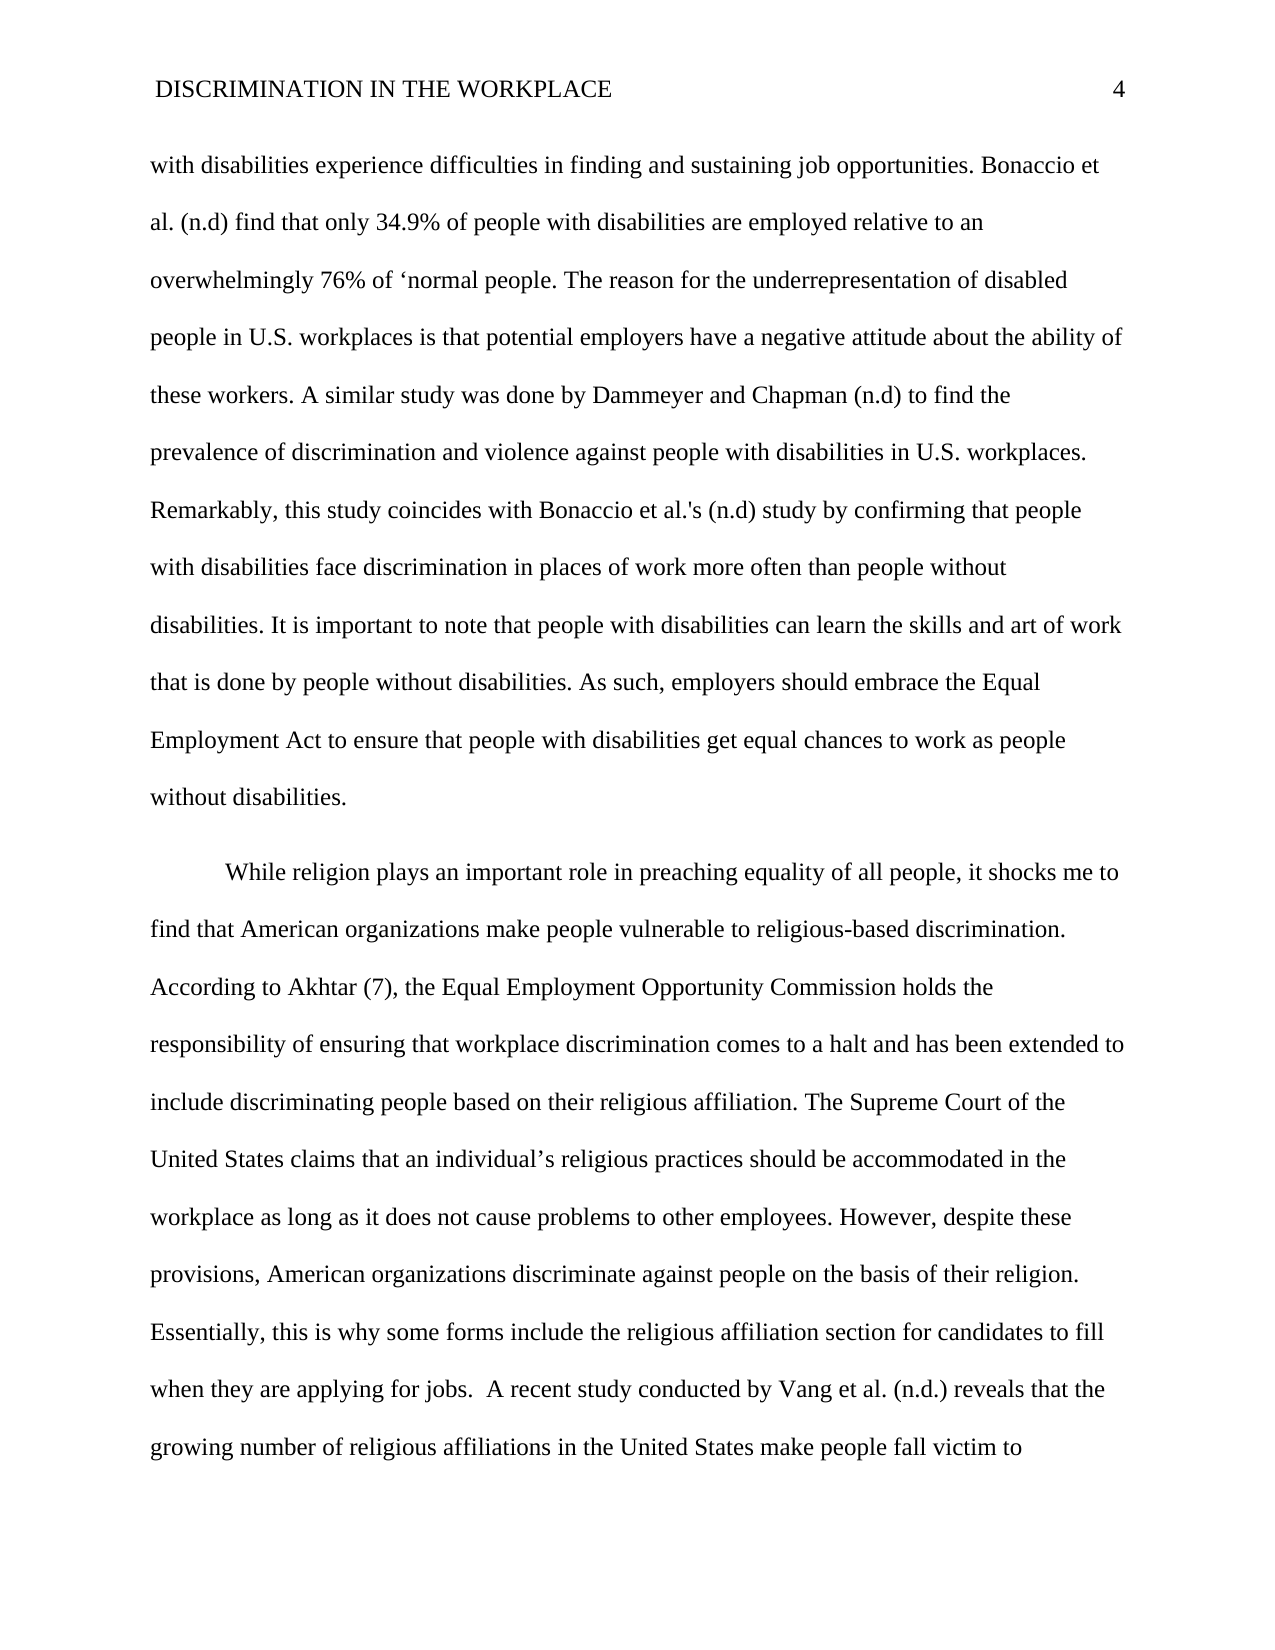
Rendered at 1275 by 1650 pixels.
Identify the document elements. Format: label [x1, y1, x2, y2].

text [150, 857, 1125, 1460]
text [150, 150, 1125, 811]
